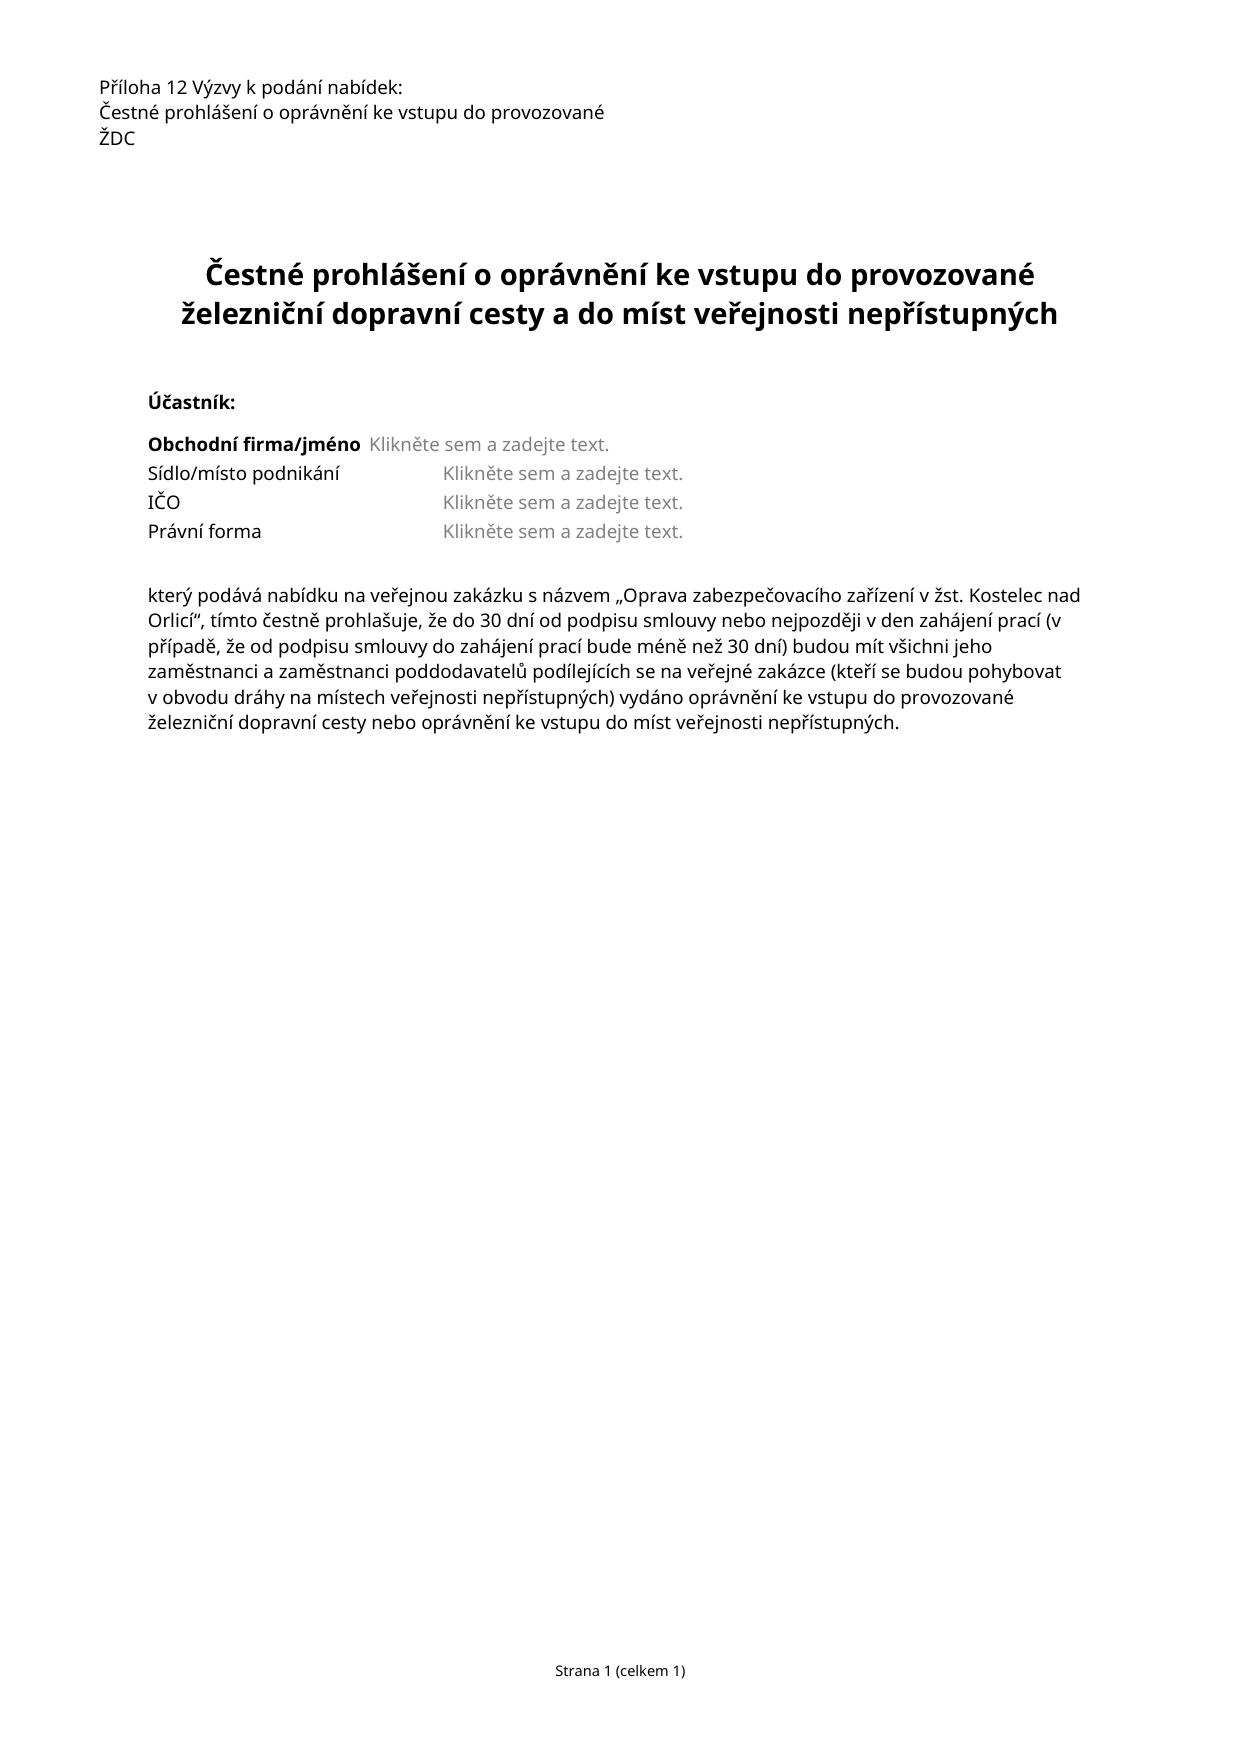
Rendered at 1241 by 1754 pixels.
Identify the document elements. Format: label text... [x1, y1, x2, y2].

text Obchodní firma/jméno [148, 428, 1093, 457]
text Právní forma [148, 515, 1093, 544]
text Účastník: [148, 384, 1093, 416]
text IČO [148, 486, 1093, 515]
text který podává nabídku na veřejnou zakázku s názvem „Oprava zabezpečovacího zařízení v žst. Kostelec nad Orlicí“, tímto čestně prohlašuje, že do 30 dní od podpisu smlouvy nebo nejpozději v den zahájení prací (v případě, že od podpisu smlouvy do zahájení prací bude méně než 30 dní) budou mít všichni jeho zaměstnanci a zaměstnanci poddodavatelů podílejících se na veřejné zakázce (kteří se budou pohybovat v obvodu dráhy na místech veřejnosti nepřístupných) vydáno oprávnění ke vstupu do provozované železniční dopravní cesty nebo oprávnění ke vstupu do míst veřejnosti nepřístupných. [148, 582, 1093, 735]
text Sídlo/místo podnikání [148, 457, 1093, 486]
title Čestné prohlášení o oprávnění ke vstupu do provozované železniční dopravní cesty a do míst veřejnosti nepřístupných [148, 254, 1093, 333]
